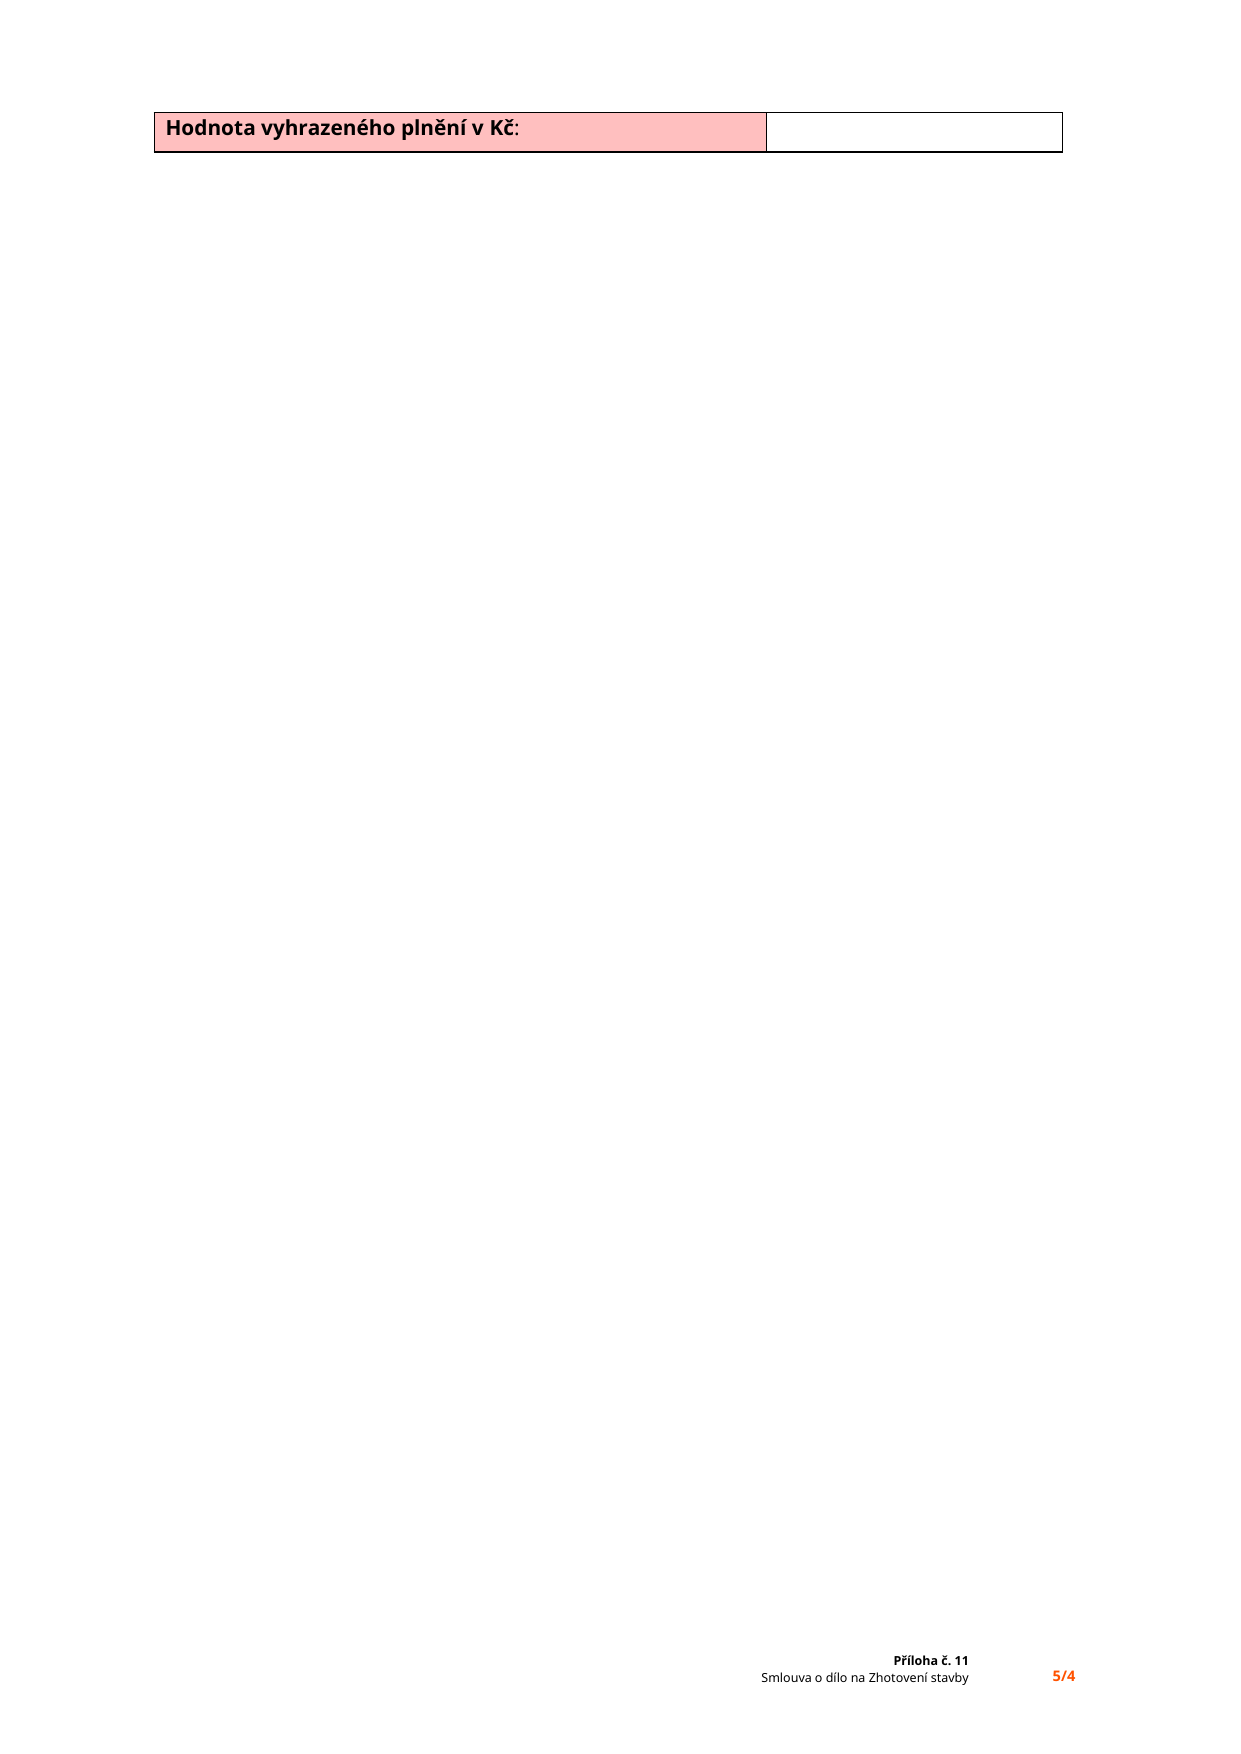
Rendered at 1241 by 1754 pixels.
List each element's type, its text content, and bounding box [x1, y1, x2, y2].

table_cell Hodnota vyhrazeného plnění v Kč: [155, 113, 766, 151]
table_cell [767, 113, 1062, 151]
